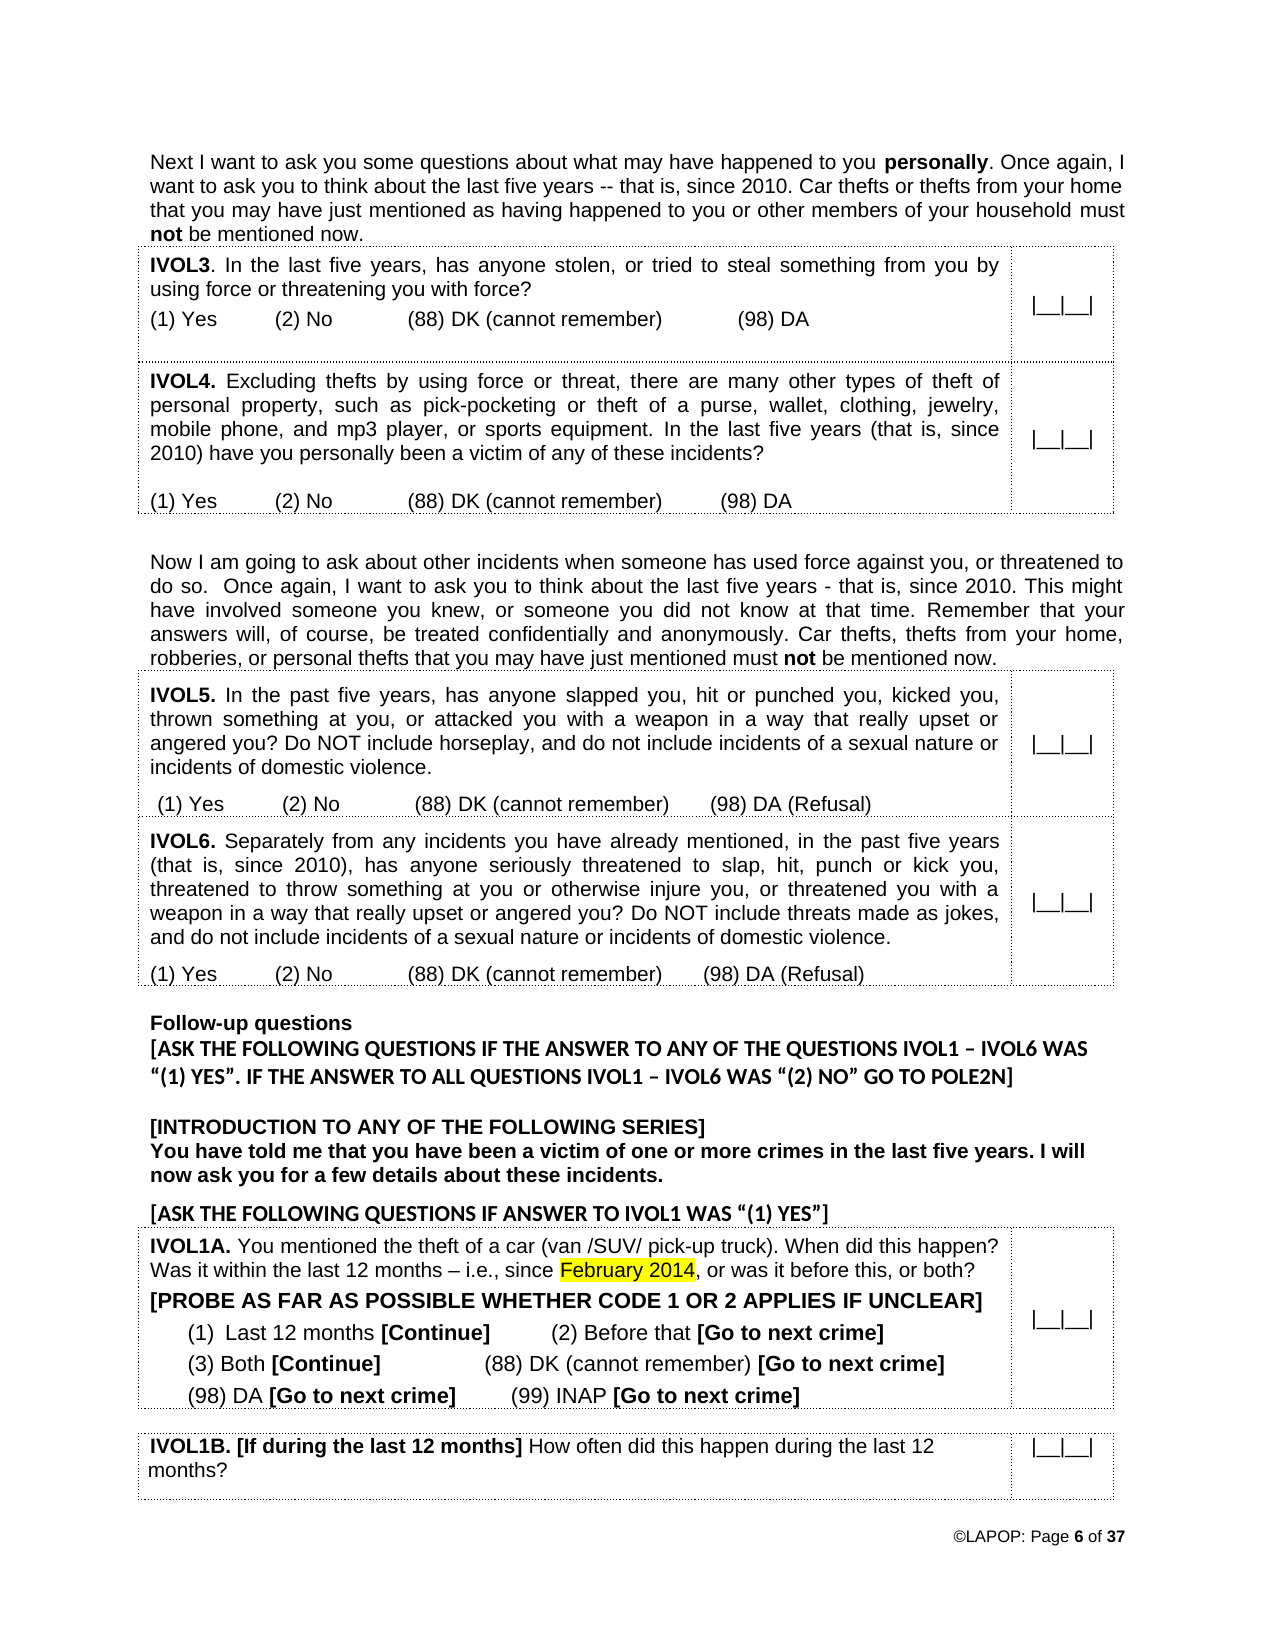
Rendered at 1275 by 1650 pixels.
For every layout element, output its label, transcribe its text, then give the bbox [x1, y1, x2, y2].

table_header |__|__| [1011, 1227, 1114, 1408]
table_cell IVOL4. Excluding thefts by using force or threat, there are many other types of theft of personal property, such as pick-pocketing or theft of a purse, wallet, clothing, jewelry, mobile phone, and mp3 player, or sports equipment. In the last five years (that is, since 2010) have you personally been a victim of any of these incidents? (1) Yes (2) No (88) DK (cannot remember) (98) DA [139, 361, 1011, 512]
table_cell |__|__| [1011, 361, 1114, 512]
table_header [139, 1433, 1011, 1499]
table_header IVOL3. In the last five years, has anyone stolen, or tried to steal something from you by using force or threatening you with force? (1) Yes (2) No (88) DK (cannot remember) (98) DA [139, 246, 1011, 361]
table_header |__|__| [1011, 670, 1114, 816]
text Next I want to ask you some questions about what may have happened to you personally. Once again, I want to ask you to think about the last five years -- that is, since 2010. Car thefts or thefts from your home that you may have just mentioned as having happened to you or other members of your household must not be mentioned now. [150, 150, 1125, 246]
table_header |__|__| [1011, 246, 1114, 361]
text Follow-up questions [150, 1011, 1125, 1034]
table_cell IVOL6. Separately from any incidents you have already mentioned, in the past five years (that is, since 2010), has anyone seriously threatened to slap, hit, punch or kick you, threatened to throw something at you or otherwise injure you, or threatened you with a weapon in a way that really upset or angered you? Do NOT include threats made as jokes, and do not include incidents of a sexual nature or incidents of domestic violence. (1) Yes (2) No (88) DK (cannot remember) (98) DA (Refusal) [139, 816, 1011, 985]
text Now I am going to ask about other incidents when someone has used force against you, or threatened to do so. Once again, I want to ask you to think about the last five years - that is, since 2010. This might have involved someone you knew, or someone you did not know at that time. Remember that your answers will, of course, be treated confidentially and anonymously. Car thefts, thefts from your home, robberies, or personal thefts that you may have just mentioned must not be mentioned now. [150, 550, 1125, 670]
text [ASK THE FOLLOWING QUESTIONS IF THE ANSWER TO ANY OF THE QUESTIONS IVOL1 – IVOL6 WAS “(1) YES”. IF THE ANSWER TO ALL QUESTIONS IVOL1 – IVOL6 WAS “(2) NO” GO TO POLE2N] [150, 1034, 1125, 1091]
table_cell |__|__| [1011, 816, 1114, 985]
text [INTRODUCTION TO ANY OF THE FOLLOWING SERIES] [150, 1114, 1125, 1138]
table_header IVOL1A. You mentioned the theft of a car (van /SUV/ pick-up truck). When did this happen? Was it within the last 12 months – i.e., since February 2014, or was it before this, or both? [PROBE AS FAR AS POSSIBLE WHETHER CODE 1 OR 2 APPLIES IF UNCLEAR] Last 12 months [Continue] (2) Before that [Go to next crime] (3) Both [Continue] (88) DK (cannot remember) [Go to next crime] (98) DA [Go to next crime] (99) INAP [Go to next crime] [139, 1227, 1011, 1408]
table_header IVOL5. In the past five years, has anyone slapped you, hit or punched you, kicked you, thrown something at you, or attacked you with a weapon in a way that really upset or angered you? Do NOT include horseplay, and do not include incidents of a sexual nature or incidents of domestic violence. (1) Yes (2) No (88) DK (cannot remember) (98) DA (Refusal) [139, 670, 1011, 816]
text You have told me that you have been a victim of one or more crimes in the last five years. I will now ask you for a few details about these incidents. [150, 1138, 1125, 1186]
table_header |__|__| [1011, 1433, 1114, 1499]
text [ASK THE FOLLOWING QUESTIONS IF ANSWER TO IVOL1 WAS “(1) YES”] [150, 1199, 1125, 1227]
